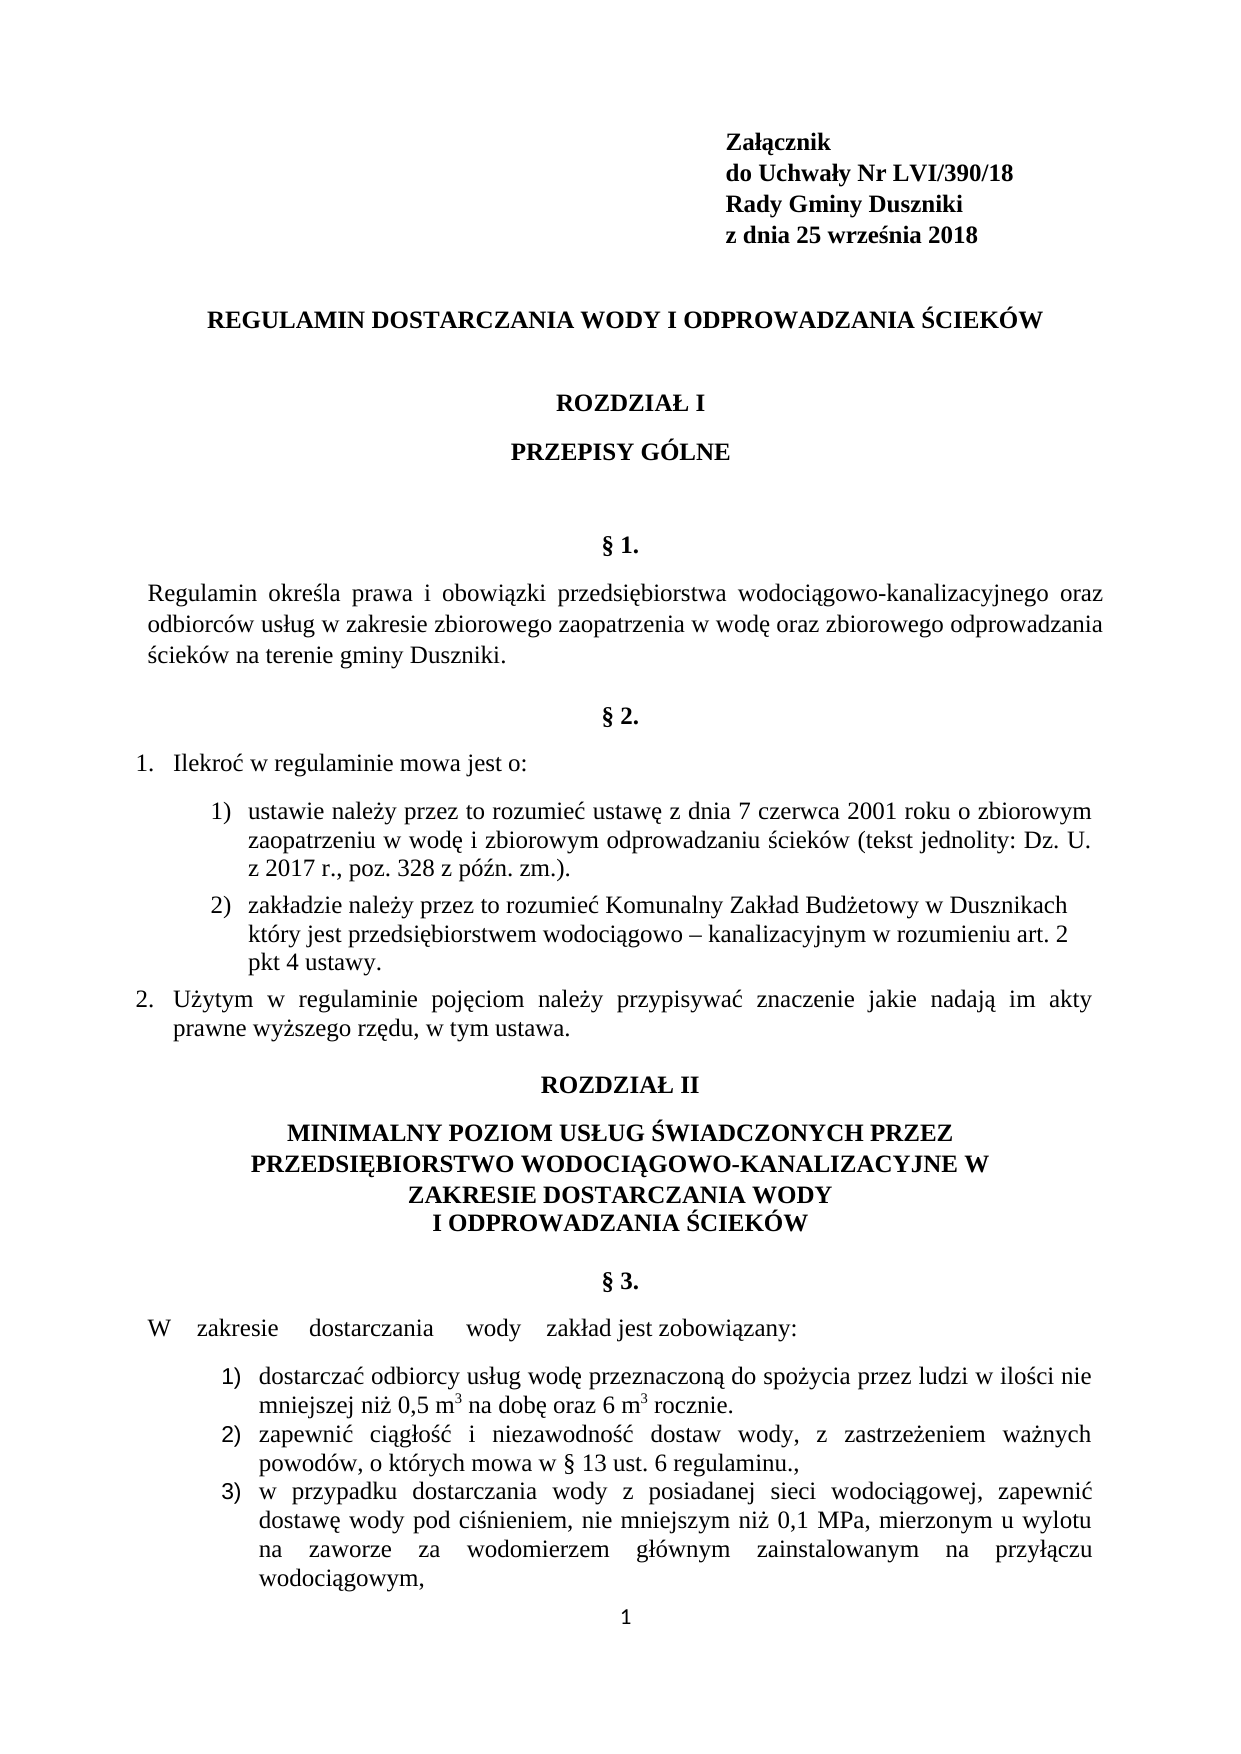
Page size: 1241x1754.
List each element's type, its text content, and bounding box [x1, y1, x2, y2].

list Użytym w regulaminie pojęciom należy przypisywać znaczenie jakie nadają im akty prawne wyższego rzędu, w tym ustawa. [135, 984, 1093, 1041]
list w przypadku dostarczania wody z posiadanej sieci wodociągowej, zapewnić dostawę wody pod ciśnieniem, nie mniejszym niż 0,1 MPa, mierzonym u wylotu na zaworze za wodomierzem głównym zainstalowanym na przyłączu wodociągowym, [221, 1476, 1093, 1591]
text I ODPROWADZANIA ŚCIEKÓW [195, 1211, 1046, 1237]
text Regulamin określa prawa i obowiązki przedsiębiorstwa wodociągowo-kanalizacyjnego oraz odbiorców usług w zakresie zbiorowego zaopatrzenia w wodę oraz zbiorowego odprowadzania ścieków na terenie gminy Duszniki. [147, 578, 1104, 669]
text W zakresie dostarczania wody zakład jest zobowiązany: [147, 1313, 1093, 1342]
text REGULAMIN DOSTARCZANIA WODY I ODPROWADZANIA ŚCIEKÓW [135, 305, 1115, 334]
text ROZDZIAŁ I PRZEPISY GÓLNE [511, 388, 731, 466]
list ustawie należy przez to rozumieć ustawę z dnia 7 czerwca 2001 roku o zbiorowym zaopatrzeniu w wodę i zbiorowym odprowadzaniu ścieków (tekst jednolity: Dz. U. z 2017 r., poz. 328 z późn. zm.). [210, 796, 1092, 882]
list zapewnić ciągłość i niezawodność dostaw wody, z zastrzeżeniem ważnych powodów, o których mowa w § 13 ust. 6 regulaminu., [221, 1419, 1092, 1476]
text MINIMALNY POZIOM USŁUG ŚWIADCZONYCH PRZEZ PRZEDSIĘBIORSTWO WODOCIĄGOWO-KANALIZACYJNE W ZAKRESIE DOSTARCZANIA WODY [201, 1118, 1039, 1208]
list dostarczać odbiorcy usług wodę przeznaczoną do spożycia przez ludzi w ilości nie mniejszej niż 0,5 m3 na dobę oraz 6 m3 rocznie. [221, 1361, 1093, 1419]
text Załącznik do Uchwały Nr LVI/390/18 Rady Gminy Duszniki z dnia 25 września 2018 [725, 127, 1115, 249]
list Ilekroć w regulaminie mowa jest o: [135, 748, 1092, 777]
text § 1. [195, 531, 1046, 559]
text § 3. [195, 1266, 1046, 1294]
text ROZDZIAŁ II [195, 1070, 1046, 1099]
list zakładzie należy przez to rozumieć Komunalny Zakład Budżetowy w Dusznikach który jest przedsiębiorstwem wodociągowo – kanalizacyjnym w rozumieniu art. 2 pkt 4 ustawy. [210, 890, 1093, 976]
text § 2. [195, 701, 1046, 729]
